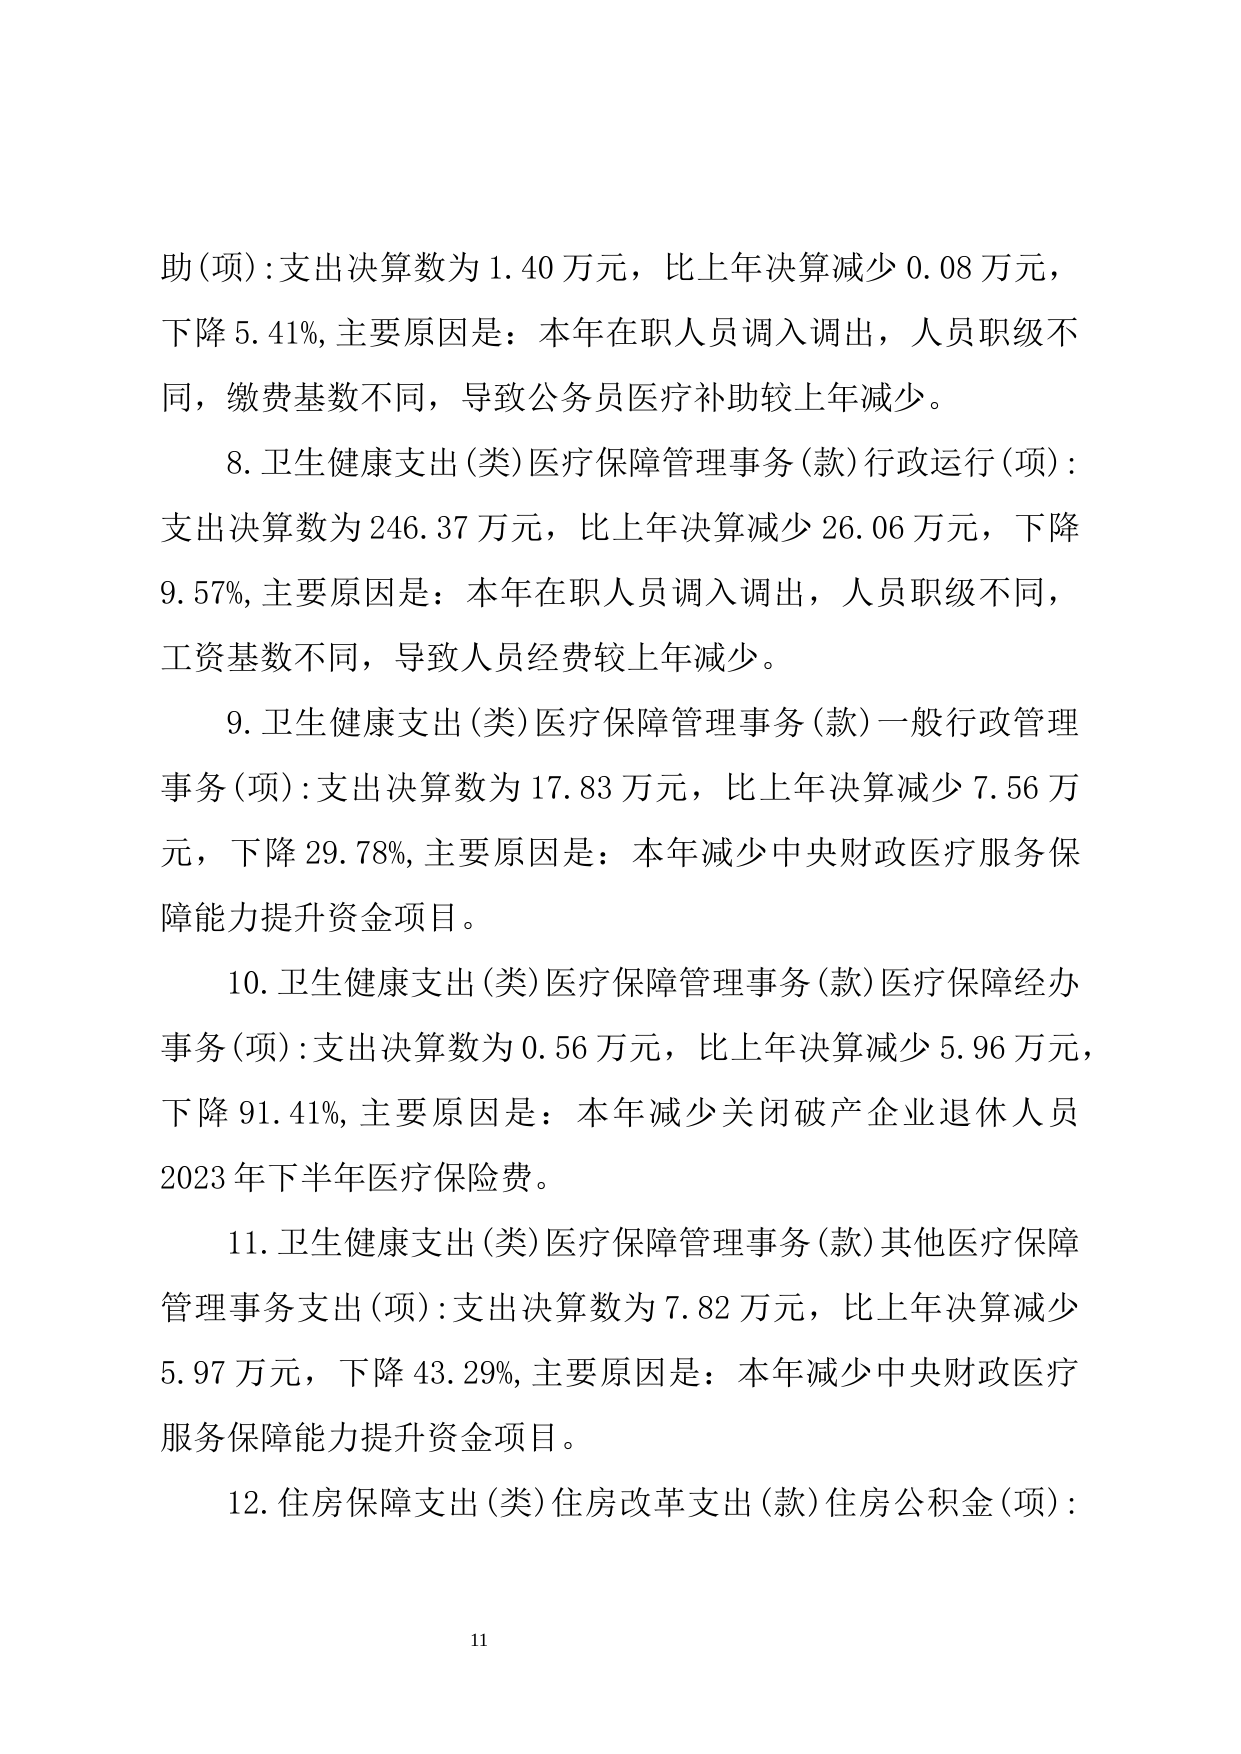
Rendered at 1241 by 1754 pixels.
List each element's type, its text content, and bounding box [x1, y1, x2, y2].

text 8.卫生健康支出(类)医疗保障管理事务(款)行政运行(项):支出决算数为246.37万元，比上年决算减少26.06万元，下降9.57%,主要原因是：本年在职人员调入调出，人员职级不同，工资基数不同，导致人员经费较上年减少。 [159, 428, 1081, 688]
text 11.卫生健康支出(类)医疗保障管理事务(款)其他医疗保障管理事务支出(项):支出决算数为7.82万元，比上年决算减少5.97万元，下降43.29%,主要原因是：本年减少中央财政医疗服务保障能力提升资金项目。 [159, 1208, 1081, 1468]
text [159, 233, 1081, 428]
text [159, 1468, 1081, 1533]
text 10.卫生健康支出(类)医疗保障管理事务(款)医疗保障经办事务(项):支出决算数为0.56万元，比上年决算减少5.96万元，下降91.41%,主要原因是：本年减少关闭破产企业退休人员2023年下半年医疗保险费。 [159, 948, 1081, 1208]
text 9.卫生健康支出(类)医疗保障管理事务(款)一般行政管理事务(项):支出决算数为17.83万元，比上年决算减少7.56万元，下降29.78%,主要原因是：本年减少中央财政医疗服务保障能力提升资金项目。 [159, 688, 1081, 948]
